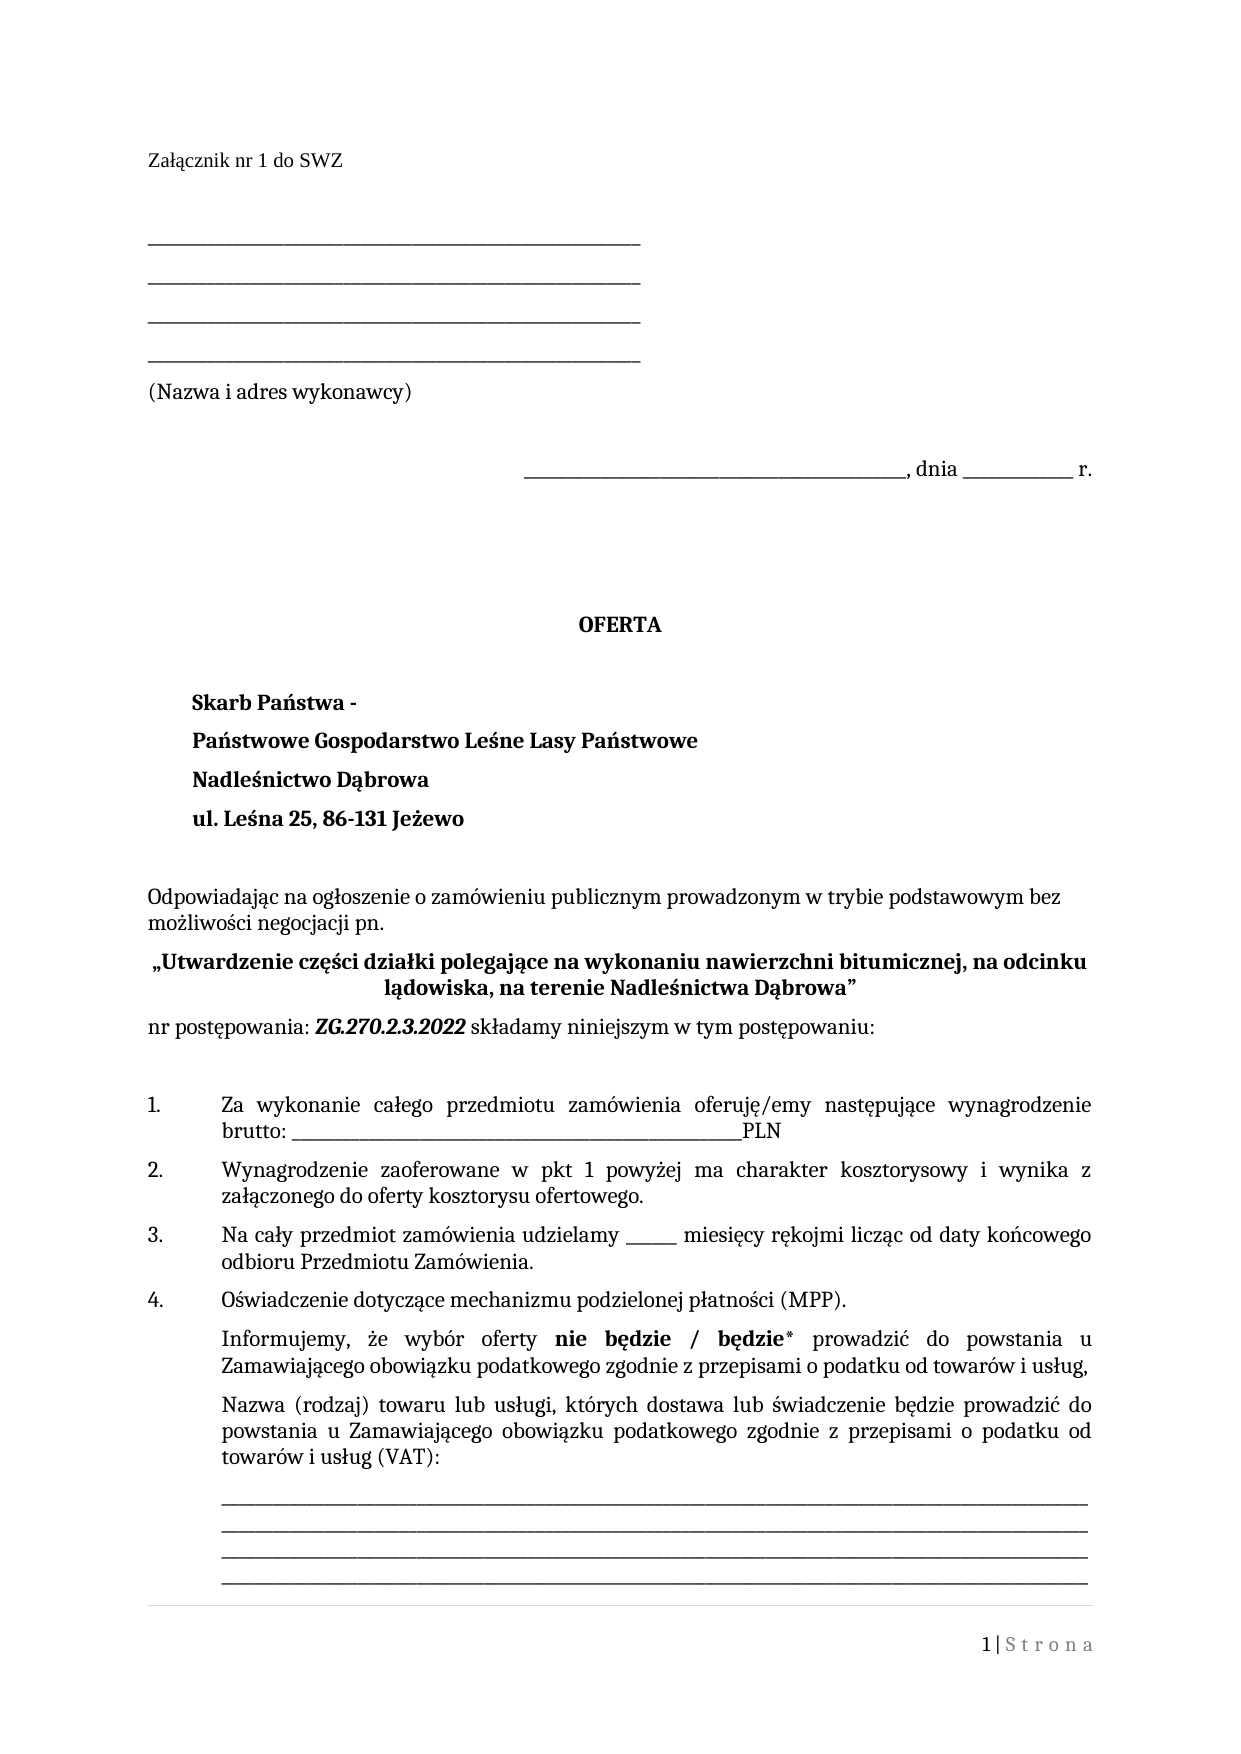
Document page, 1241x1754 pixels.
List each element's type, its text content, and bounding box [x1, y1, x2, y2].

text (Nazwa i adres wykonawcy) [148, 378, 1093, 405]
text Nazwa (rodzaj) towaru lub usługi, których dostawa lub świadczenie będzie prowadzić do powstania u Zamawiającego obowiązku podatkowego zgodnie z przepisami o podatku od towarów i usług (VAT): [221, 1391, 1093, 1470]
text 1. Za wykonanie całego przedmiotu zamówienia oferuję/emy następujące wynagrodzenie brutto: _____________________________________________________PLN [148, 1092, 1093, 1144]
text Nadleśnictwo Dąbrowa [192, 767, 1093, 793]
text 4. Oświadczenie dotyczące mechanizmu podzielonej płatności (MPP). [148, 1287, 1093, 1314]
text Odpowiadając na ogłoszenie o zamówieniu publicznym prowadzonym w trybie podstawowym bez możliwości negocjacji pn. [148, 883, 1093, 936]
text _____________________________________________, dnia _____________ r. [148, 456, 1093, 482]
text __________________________________________________________ [148, 301, 1093, 327]
text __________________________________________________________ [148, 223, 1093, 249]
text Skarb Państwa - [192, 689, 1093, 716]
text nr postępowania: ZG.270.2.3.2022 składamy niniejszym w tym postępowaniu: [148, 1014, 1093, 1040]
text Załącznik nr 1 do SWZ [148, 148, 1093, 172]
text __________________________________________________________ [148, 339, 1093, 366]
text __________________________________________________________ [148, 262, 1093, 288]
text 2. Wynagrodzenie zaoferowane w pkt 1 powyżej ma charakter kosztorysowy i wynika z załączonego do oferty kosztorysu ofertowego. [148, 1157, 1093, 1209]
text Państwowe Gospodarstwo Leśne Lasy Państwowe [192, 728, 1093, 754]
text ul. Leśna 25, 86-131 Jeżewo [192, 806, 1093, 832]
text 3. Na cały przedmiot zamówienia udzielamy ______ miesięcy rękojmi licząc od daty końcowego odbioru Przedmiotu Zamówienia. [148, 1222, 1093, 1275]
text ________________________________________________________________________________________________________________________________________________________________________________________________________________________________________________________________________________________________________________________________________________________________________________________________________________________ [221, 1483, 1093, 1588]
text Informujemy, że wybór oferty nie będzie / będzie* prowadzić do powstania u Zamawiającego obowiązku podatkowego zgodnie z przepisami o podatku od towarów i usług, [221, 1326, 1093, 1379]
text OFERTA [148, 612, 1093, 638]
text „Utwardzenie części działki polegające na wykonaniu nawierzchni bitumicznej, na odcinku lądowiska, na terenie Nadleśnictwa Dąbrowa” [148, 949, 1093, 1001]
